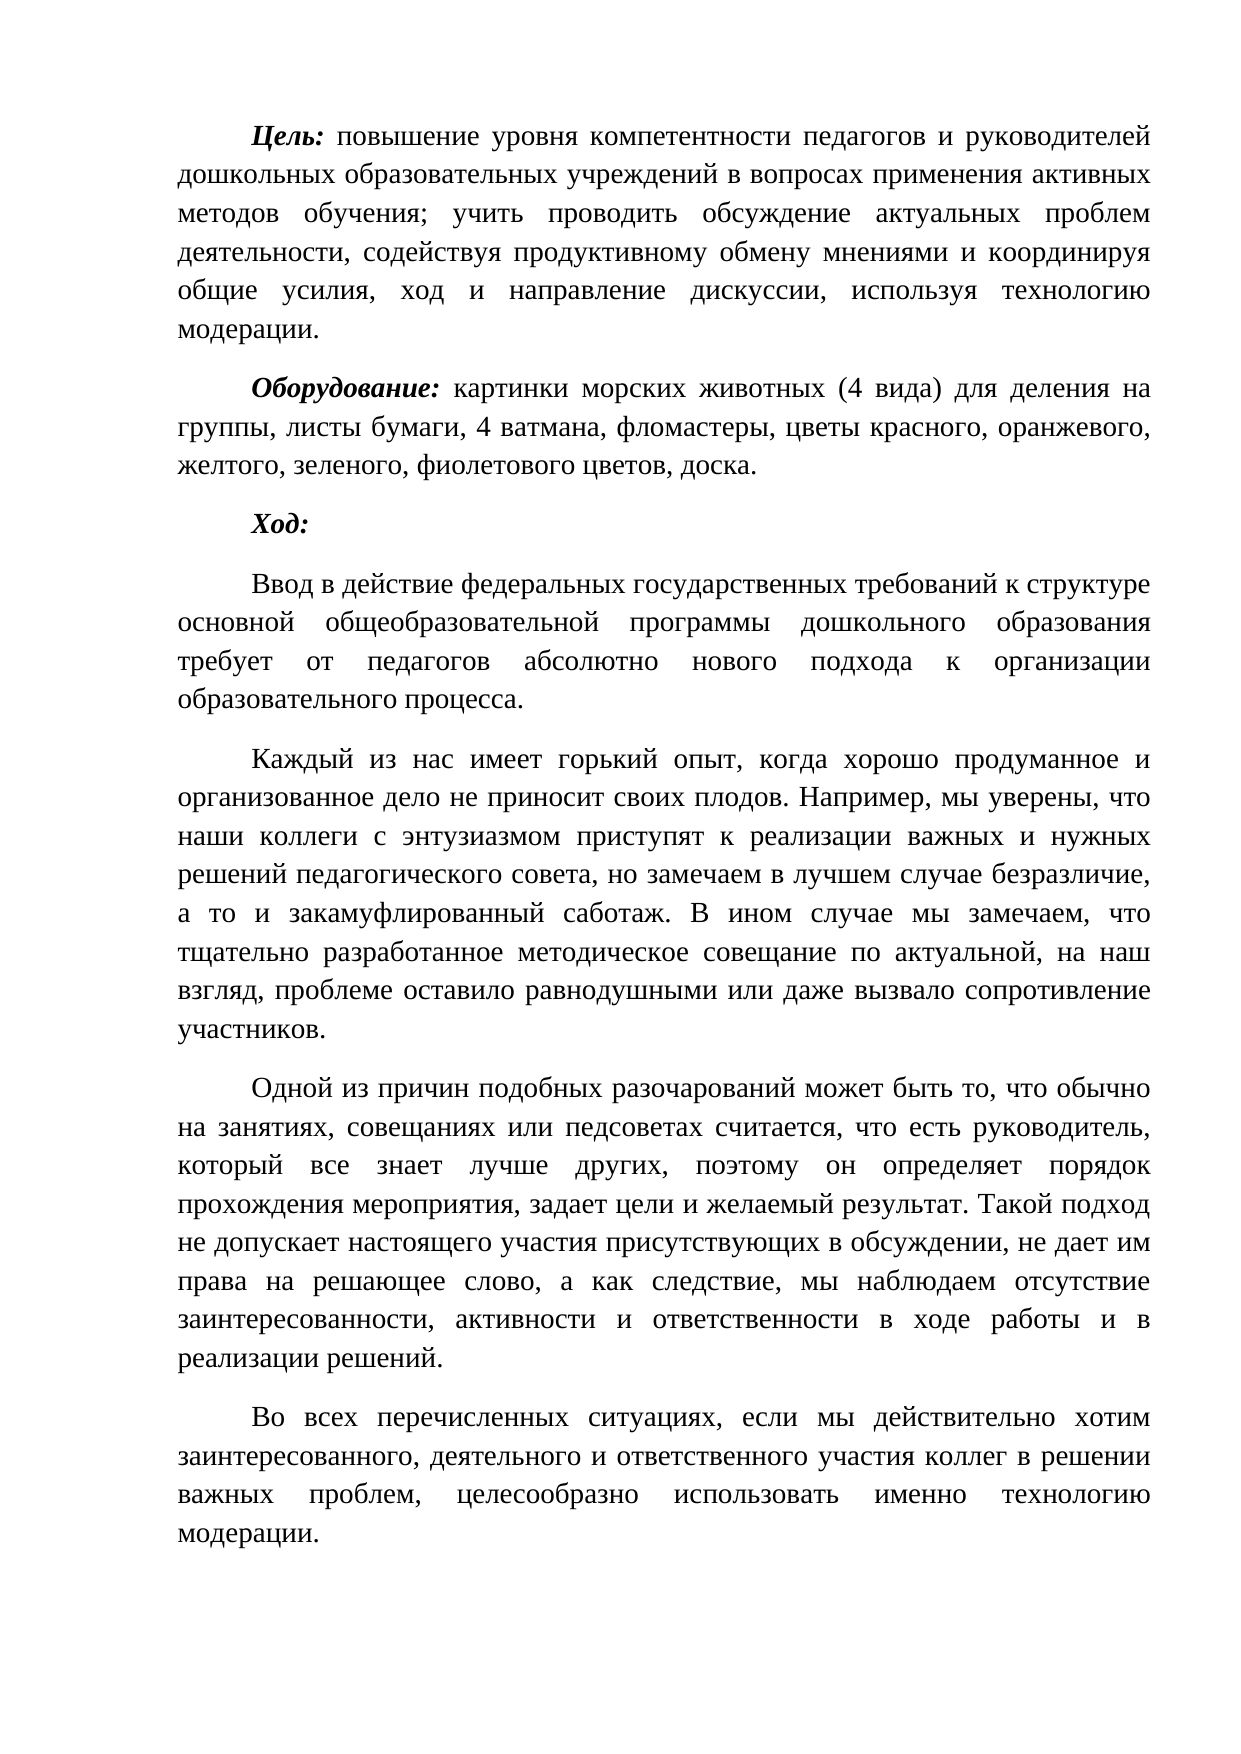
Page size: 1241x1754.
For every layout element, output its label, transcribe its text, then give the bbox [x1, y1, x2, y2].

text Каждый из нас имеет горький опыт, когда хорошо продуманное и организованное дело не приносит своих плодов. Например, мы уверены, что наши коллеги с энтузиазмом приступят к реализации важных и нужных решений педагогического совета, но замечаем в лучшем случае безразличие, а то и закамуфлированный саботаж. В ином случае мы замечаем, что тщательно разработанное методическое совещание по актуальной, на наш взгляд, проблеме оставило равнодушными или даже вызвало сопротивление участников. [177, 741, 1152, 1044]
text Цель: повышение уровня компетентности педагогов и руководителей дошкольных образовательных учреждений в вопросах применения активных методов обучения; учить проводить обсуждение актуальных проблем деятельности, содействуя продуктивному обмену мнениями и координируя общие усилия, ход и направление дискуссии, используя технологию модерации. [177, 118, 1152, 344]
text Ход: [177, 507, 1152, 540]
text Одной из причин подобных разочарований может быть то, что обычно на занятиях, совещаниях или педсоветах считается, что есть руководитель, который все знает лучше других, поэтому он определяет порядок прохождения мероприятия, задает цели и желаемый результат. Такой подход не допускает настоящего участия присутствующих в обсуждении, не дает им права на решающее слово, а как следствие, мы наблюдаем отсутствие заинтересованности, активности и ответственности в ходе работы и в реализации решений. [177, 1070, 1152, 1373]
text Во всех перечисленных ситуациях, если мы действительно хотим заинтересованного, деятельного и ответственного участия коллег в решении важных проблем, целесообразно использовать именно технологию модерации. [177, 1399, 1152, 1548]
text Ввод в действие федеральных государственных требований к структуре основной общеобразовательной программы дошкольного образования требует от педагогов абсолютно нового подхода к организации образовательного процесса. [177, 566, 1152, 715]
text Оборудование: картинки морских животных (4 вида) для деления на группы, листы бумаги, 4 ватмана, фломастеры, цветы красного, оранжевого, желтого, зеленого, фиолетового цветов, доска. [177, 370, 1152, 481]
